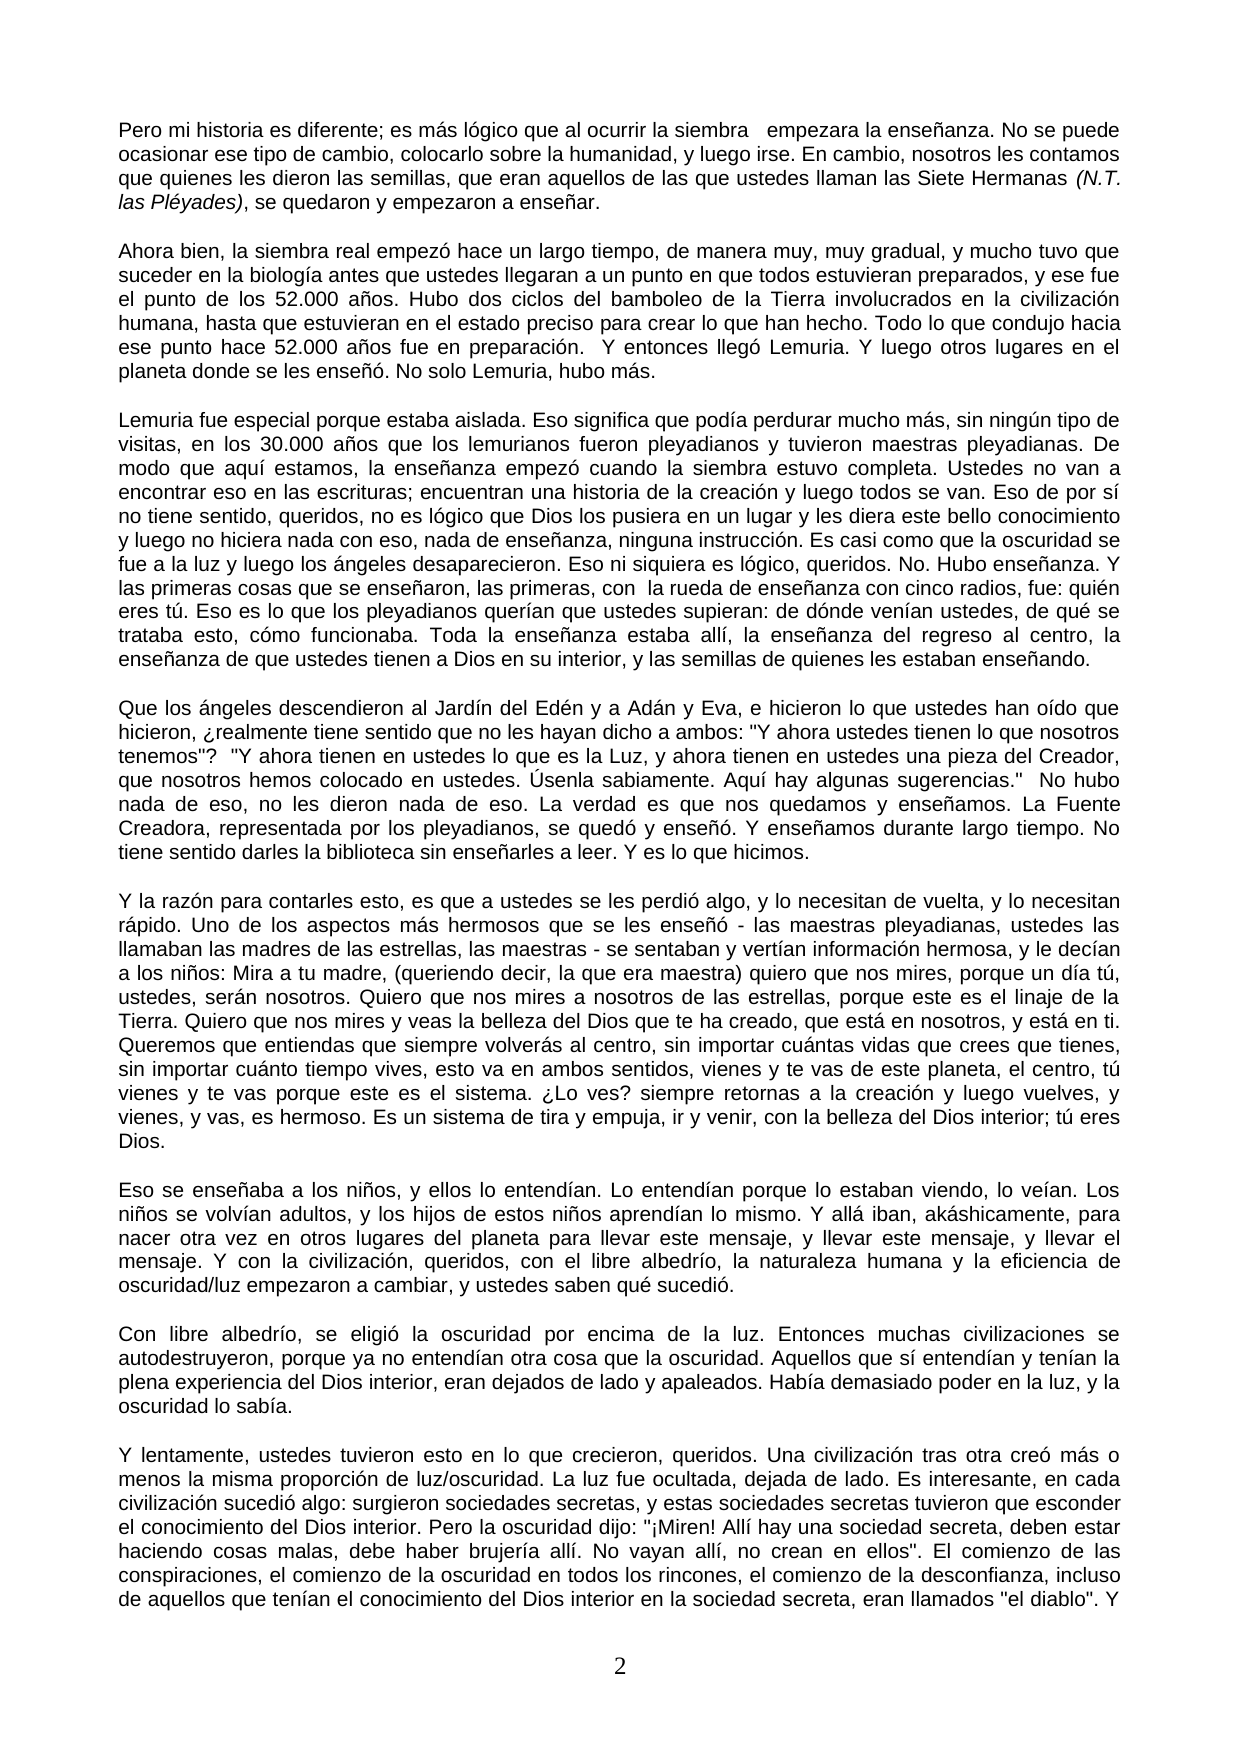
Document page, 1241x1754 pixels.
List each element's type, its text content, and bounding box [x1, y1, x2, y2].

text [118, 1443, 1122, 1611]
text Eso se enseñaba a los niños, y ellos lo entendían. Lo entendían porque lo estaban viendo, lo veían. Los niños se volvían adultos, y los hijos de estos niños aprendían lo mismo. Y allá iban, akáshicamente, para nacer otra vez en otros lugares del planeta para llevar este mensaje, y llevar este mensaje, y llevar el mensaje. Y con la civilización, queridos, con el libre albedrío, la naturaleza humana y la eficiencia de oscuridad/luz empezaron a cambiar, y ustedes saben qué sucedió. [118, 1177, 1122, 1297]
text Lemuria fue especial porque estaba aislada. Eso significa que podía perdurar mucho más, sin ningún tipo de visitas, en los 30.000 años que los lemurianos fueron pleyadianos y tuvieron maestras pleyadianas. De modo que aquí estamos, la enseñanza empezó cuando la siembra estuvo completa. Ustedes no van a encontrar eso en las escrituras; encuentran una historia de la creación y luego todos se van. Eso de por sí no tiene sentido, queridos, no es lógico que Dios los pusiera en un lugar y les diera este bello conocimiento y luego no hiciera nada con eso, nada de enseñanza, ninguna instrucción. Es casi como que la oscuridad se fue a la luz y luego los ángeles desaparecieron. Eso ni siquiera es lógico, queridos. No. Hubo enseñanza. Y las primeras cosas que se enseñaron, las primeras, con la rueda de enseñanza con cinco radios, fue: quién eres tú. Eso es lo que los pleyadianos querían que ustedes supieran: de dónde venían ustedes, de qué se trataba esto, cómo funcionaba. Toda la enseñanza estaba allí, la enseñanza del regreso al centro, la enseñanza de que ustedes tienen a Dios en su interior, y las semillas de quienes les estaban enseñando. [118, 408, 1122, 671]
text Ahora bien, la siembra real empezó hace un largo tiempo, de manera muy, muy gradual, y mucho tuvo que suceder en la biología antes que ustedes llegaran a un punto en que todos estuvieran preparados, y ese fue el punto de los 52.000 años. Hubo dos ciclos del bamboleo de la Tierra involucrados en la civilización humana, hasta que estuvieran en el estado preciso para crear lo que han hecho. Todo lo que condujo hacia ese punto hace 52.000 años fue en preparación. Y entonces llegó Lemuria. Y luego otros lugares en el planeta donde se les enseñó. No solo Lemuria, hubo más. [118, 239, 1122, 383]
text Pero mi historia es diferente; es más lógico que al ocurrir la siembra empezara la enseñanza. No se puede ocasionar ese tipo de cambio, colocarlo sobre la humanidad, y luego irse. En cambio, nosotros les contamos que quienes les dieron las semillas, que eran aquellos de las que ustedes llaman las Siete Hermanas (N.T. las Pléyades), se quedaron y empezaron a enseñar. [118, 118, 1122, 214]
text Con libre albedrío, se eligió la oscuridad por encima de la luz. Entonces muchas civilizaciones se autodestruyeron, porque ya no entendían otra cosa que la oscuridad. Aquellos que sí entendían y tenían la plena experiencia del Dios interior, eran dejados de lado y apaleados. Había demasiado poder en la luz, y la oscuridad lo sabía. [118, 1322, 1122, 1418]
text Que los ángeles descendieron al Jardín del Edén y a Adán y Eva, e hicieron lo que ustedes han oído que hicieron, ¿realmente tiene sentido que no les hayan dicho a ambos: "Y ahora ustedes tienen lo que nosotros tenemos"? "Y ahora tienen en ustedes lo que es la Luz, y ahora tienen en ustedes una pieza del Creador, que nosotros hemos colocado en ustedes. Úsenla sabiamente. Aquí hay algunas sugerencias." No hubo nada de eso, no les dieron nada de eso. La verdad es que nos quedamos y enseñamos. La Fuente Creadora, representada por los pleyadianos, se quedó y enseñó. Y enseñamos durante largo tiempo. No tiene sentido darles la biblioteca sin enseñarles a leer. Y es lo que hicimos. [118, 696, 1122, 864]
text Y la razón para contarles esto, es que a ustedes se les perdió algo, y lo necesitan de vuelta, y lo necesitan rápido. Uno de los aspectos más hermosos que se les enseñó - las maestras pleyadianas, ustedes las llamaban las madres de las estrellas, las maestras - se sentaban y vertían información hermosa, y le decían a los niños: Mira a tu madre, (queriendo decir, la que era maestra) quiero que nos mires, porque un día tú, ustedes, serán nosotros. Quiero que nos mires a nosotros de las estrellas, porque este es el linaje de la Tierra. Quiero que nos mires y veas la belleza del Dios que te ha creado, que está en nosotros, y está en ti. Queremos que entiendas que siempre volverás al centro, sin importar cuántas vidas que crees que tienes, sin importar cuánto tiempo vives, esto va en ambos sentidos, vienes y te vas de este planeta, el centro, tú vienes y te vas porque este es el sistema. ¿Lo ves? siempre retornas a la creación y luego vuelves, y vienes, y vas, es hermoso. Es un sistema de tira y empuja, ir y venir, con la belleza del Dios interior; tú eres Dios. [118, 889, 1122, 1152]
